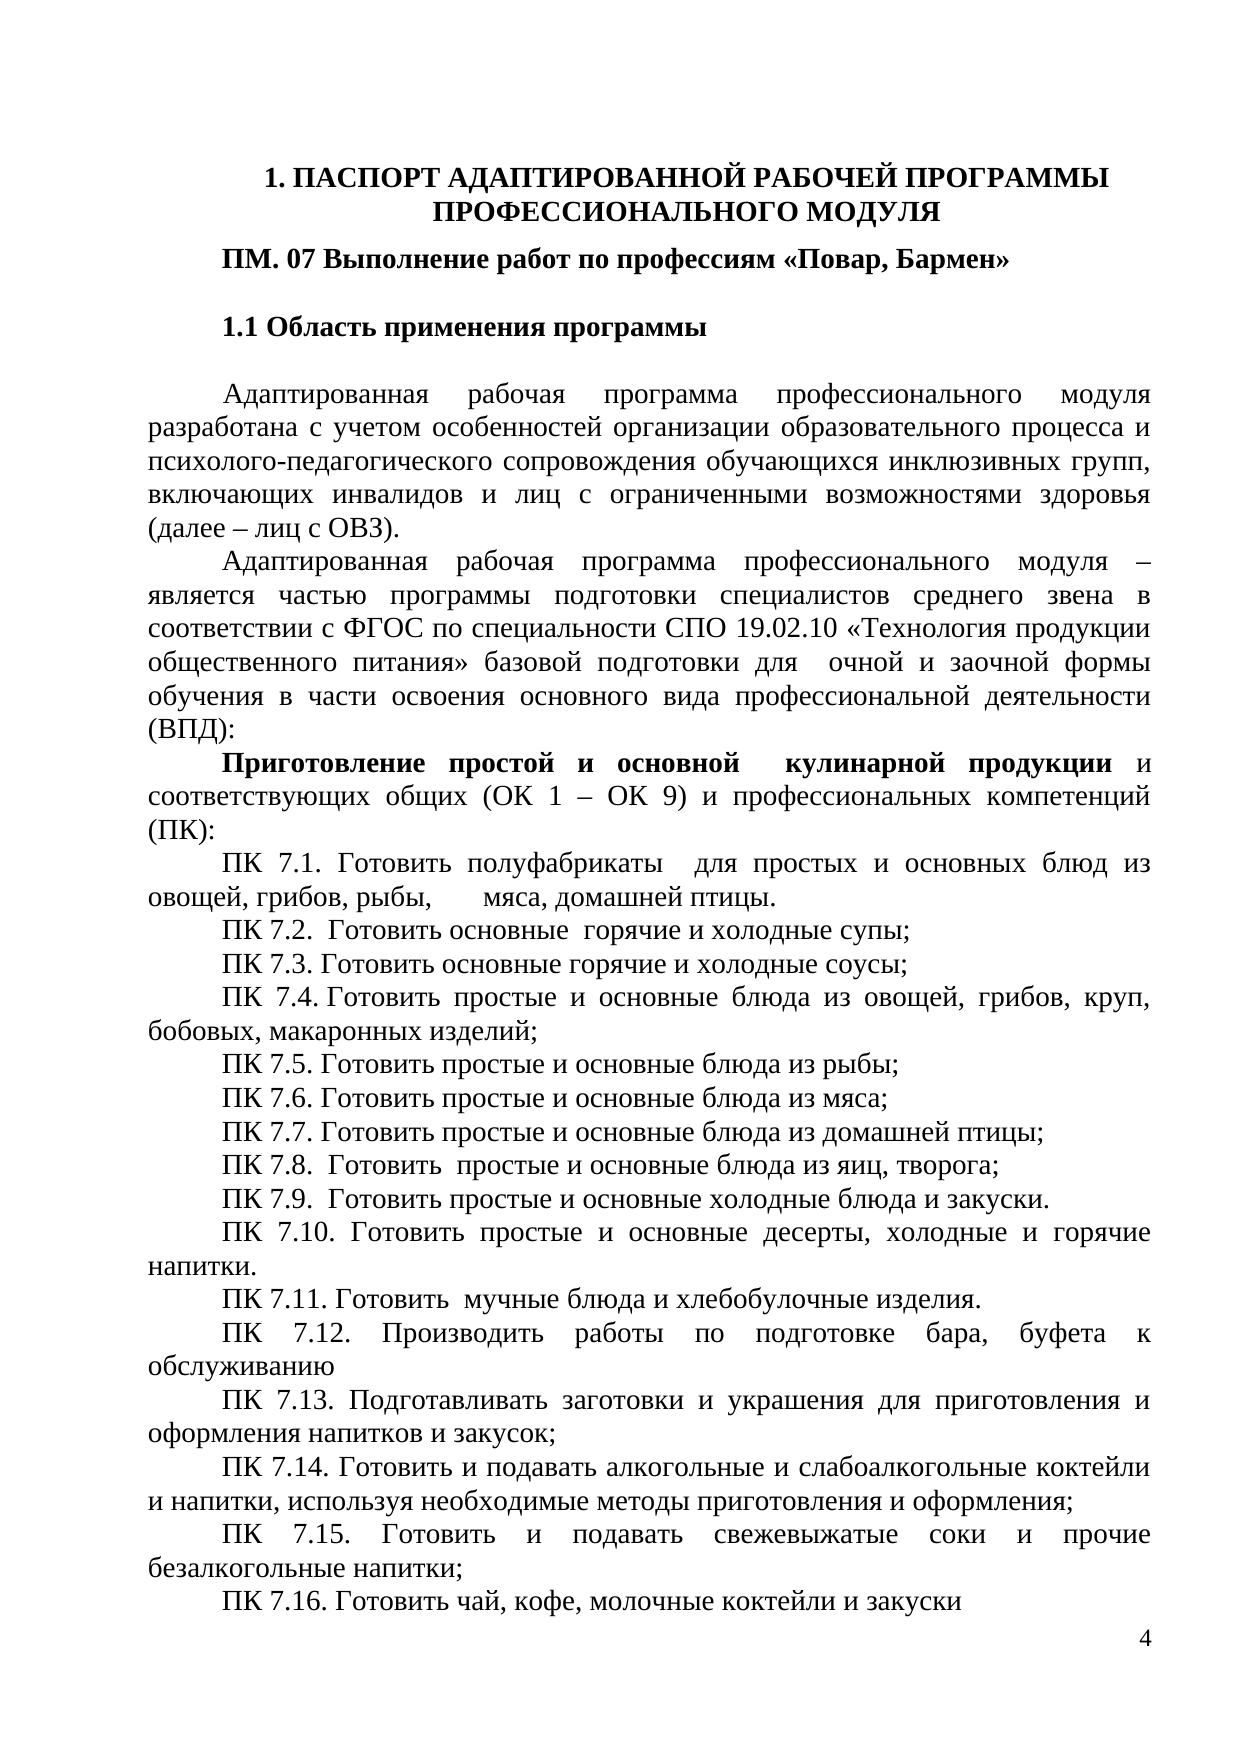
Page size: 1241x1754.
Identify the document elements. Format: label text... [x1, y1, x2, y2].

text ПК 7.10. Готовить простые и основные десерты, холодные и горячие напитки. [148, 1214, 1152, 1281]
text ПК 7.5. Готовить простые и основные блюда из рыбы; [148, 1047, 1152, 1080]
text ПК 7.7. Готовить простые и основные блюда из домашней птицы; [148, 1114, 1152, 1147]
text 1. паспорт АДАПТИРОВАННОЙ РАБОЧЕЙ ПРОГРАММЫ ПРОФЕССИОНАЛЬНОГО МОДУЛЯ [222, 160, 1152, 227]
text ПК 7.16. Готовить чай, кофе, молочные коктейли и закуски [148, 1583, 1152, 1617]
text ПК 7.2. Готовить основные горячие и холодные супы; [148, 912, 1152, 946]
list Область применения программы [222, 309, 1171, 342]
text ПК 7.13. Подготавливать заготовки и украшения для приготовления и оформления напитков и закусок; [148, 1382, 1152, 1449]
text Приготовление простой и основной кулинарной продукции и соответствующих общих (ОК 1 – ОК 9) и профессиональных компетенций (ПК): [148, 745, 1152, 845]
text ПК 7.11. Готовить мучные блюда и хлебобулочные изделия. [148, 1281, 1152, 1315]
text ПК 7.8. Готовить простые и основные блюда из яиц, творога; [148, 1147, 1152, 1181]
text ПК 7.9. Готовить простые и основные холодные блюда и закуски. [148, 1181, 1152, 1214]
text ПК 7.14. Готовить и подавать алкогольные и слабоалкогольные коктейли и напитки, используя необходимые методы приготовления и оформления; [148, 1449, 1152, 1516]
text ПК 7.15. Готовить и подавать свежевыжатые соки и прочие безалкогольные напитки; [148, 1516, 1152, 1583]
text ПК 7.6. Готовить простые и основные блюда из мяса; [148, 1080, 1152, 1114]
text Адаптированная рабочая программа профессионального модуля – является частью программы подготовки специалистов среднего звена в соответствии с ФГОС по специальности СПО 19.02.10 «Технология продукции общественного питания» базовой подготовки для очной и заочной формы обучения в части освоения основного вида профессиональной деятельности (ВПД): [148, 543, 1152, 745]
text ПК 7.12. Производить работы по подготовке бара, буфета к обслуживанию [148, 1315, 1152, 1382]
text ПК 7.3. Готовить основные горячие и холодные соусы; [148, 946, 1152, 979]
text ПК 7.1. Готовить полуфабрикаты для простых и основных блюд из овощей, грибов, рыбы, мяса, домашней птицы. [148, 845, 1152, 912]
text ПМ. 07 Выполнение работ по профессиям «Повар, Бармен» [222, 242, 1152, 275]
text ПК 7.4. Готовить простые и основные блюда из овощей, грибов, круп, бобовых, макаронных изделий; [148, 979, 1152, 1047]
text Адаптированная рабочая программа профессионального модуля разработана с учетом особенностей организации образовательного процесса и психолого-педагогического сопровождения обучающихся инклюзивных групп, включающих инвалидов и лиц с ограниченными возможностями здоровья (далее – лиц с ОВЗ). [148, 376, 1152, 543]
